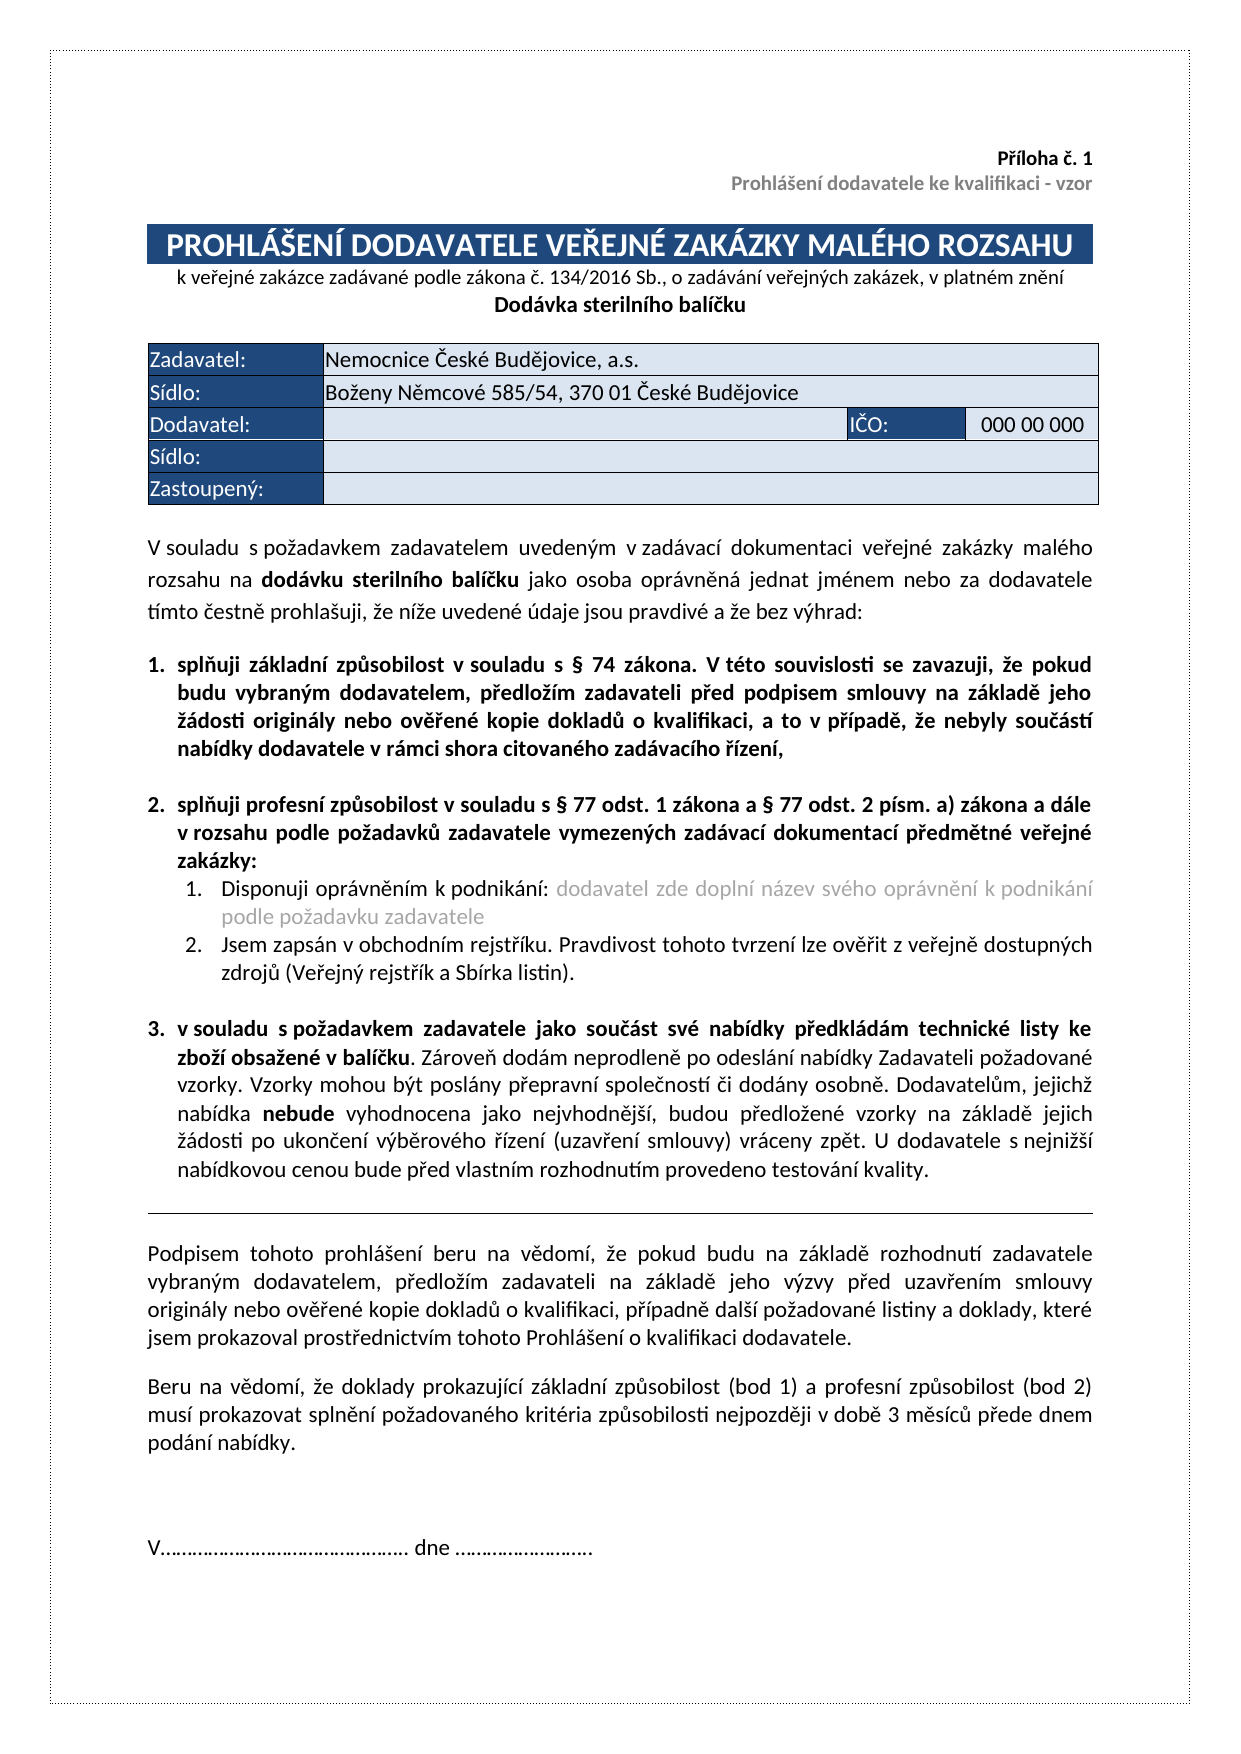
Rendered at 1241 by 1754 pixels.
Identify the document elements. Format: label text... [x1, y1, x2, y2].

table_cell Sídlo: [149, 441, 323, 472]
table_cell IČO: [848, 408, 965, 439]
text V souladu s požadavkem zadavatelem uvedeným v zadávací dokumentaci veřejné zakázky malého rozsahu na dodávku sterilního balíčku jako osoba oprávněná jednat jménem nebo za dodavatele tímto čestně prohlašuji, že níže uvedené údaje jsou pravdivé a že bez výhrad: [147, 533, 1093, 625]
table_cell [324, 473, 1098, 504]
table_header Nemocnice České Budějovice, a.s. [324, 344, 1098, 375]
table_cell Zastoupený: [149, 473, 323, 504]
list Příloha č. 1 [147, 145, 1093, 170]
text Dodávka sterilního balíčku [147, 290, 1093, 318]
text V……………………………………….. dne …………………….. [147, 1533, 1093, 1561]
table_cell Dodavatel: [149, 408, 323, 439]
table_cell [324, 441, 1098, 472]
text 1. Disponuji oprávněním k podnikání: dodavatel zde doplní název svého oprávnění k podnikání podle požadavku zadavatele [185, 874, 1093, 931]
text PROHLÁŠENÍ DODAVATELE VEŘEJNÉ ZAKÁZKY MALÉHO ROZSAHU [147, 224, 1093, 264]
text 2. splňuji profesní způsobilost v souladu s § 77 odst. 1 zákona a § 77 odst. 2 písm. a) zákona a dále v rozsahu podle požadavků zadavatele vymezených zadávací dokumentací předmětné veřejné zakázky: [147, 790, 1093, 874]
table_cell [324, 408, 847, 439]
table_cell 000 00 000 [966, 408, 1098, 439]
text k veřejné zakázce zadávané podle zákona č. 134/2016 Sb., o zadávání veřejných zakázek, v platném znění [147, 264, 1093, 290]
text Beru na vědomí, že doklady prokazující základní způsobilost (bod 1) a profesní způsobilost (bod 2) musí prokazovat splnění požadovaného kritéria způsobilosti nejpozději v době 3 měsíců přede dnem podání nabídky. [147, 1372, 1093, 1456]
text 3. v souladu s požadavkem zadavatele jako součást své nabídky předkládám technické listy ke zboží obsažené v balíčku. Zároveň dodám neprodleně po odeslání nabídky Zadavateli požadované vzorky. Vzorky mohou být poslány přepravní společností či dodány osobně. Dodavatelům, jejichž nabídka nebude vyhodnocena jako nejvhodnější, budou předložené vzorky na základě jejich žádosti po ukončení výběrového řízení (uzavření smlouvy) vráceny zpět. U dodavatele s nejnižší nabídkovou cenou bude před vlastním rozhodnutím provedeno testování kvality. [147, 1014, 1093, 1183]
table_cell Sídlo: [149, 376, 323, 407]
text Podpisem tohoto prohlášení beru na vědomí, že pokud budu na základě rozhodnutí zadavatele vybraným dodavatelem, předložím zadavateli na základě jeho výzvy před uzavřením smlouvy originály nebo ověřené kopie dokladů o kvalifikaci, případně další požadované listiny a doklady, které jsem prokazoval prostřednictvím tohoto Prohlášení o kvalifikaci dodavatele. [147, 1239, 1093, 1351]
list Prohlášení dodavatele ke kvalifikaci - vzor [147, 170, 1093, 196]
table_header Zadavatel: [149, 344, 323, 375]
table_cell Boženy Němcové 585/54, 370 01 České Budějovice [324, 376, 1098, 407]
text 1. splňuji základní způsobilost v souladu s § 74 zákona. V této souvislosti se zavazuji, že pokud budu vybraným dodavatelem, předložím zadavateli před podpisem smlouvy na základě jeho žádosti originály nebo ověřené kopie dokladů o kvalifikaci, a to v případě, že nebyly součástí nabídky dodavatele v rámci shora citovaného zadávacího řízení, [147, 650, 1093, 762]
text 2. Jsem zapsán v obchodním rejstříku. Pravdivost tohoto tvrzení lze ověřit z veřejně dostupných zdrojů (Veřejný rejstřík a Sbírka listin). [185, 931, 1093, 987]
